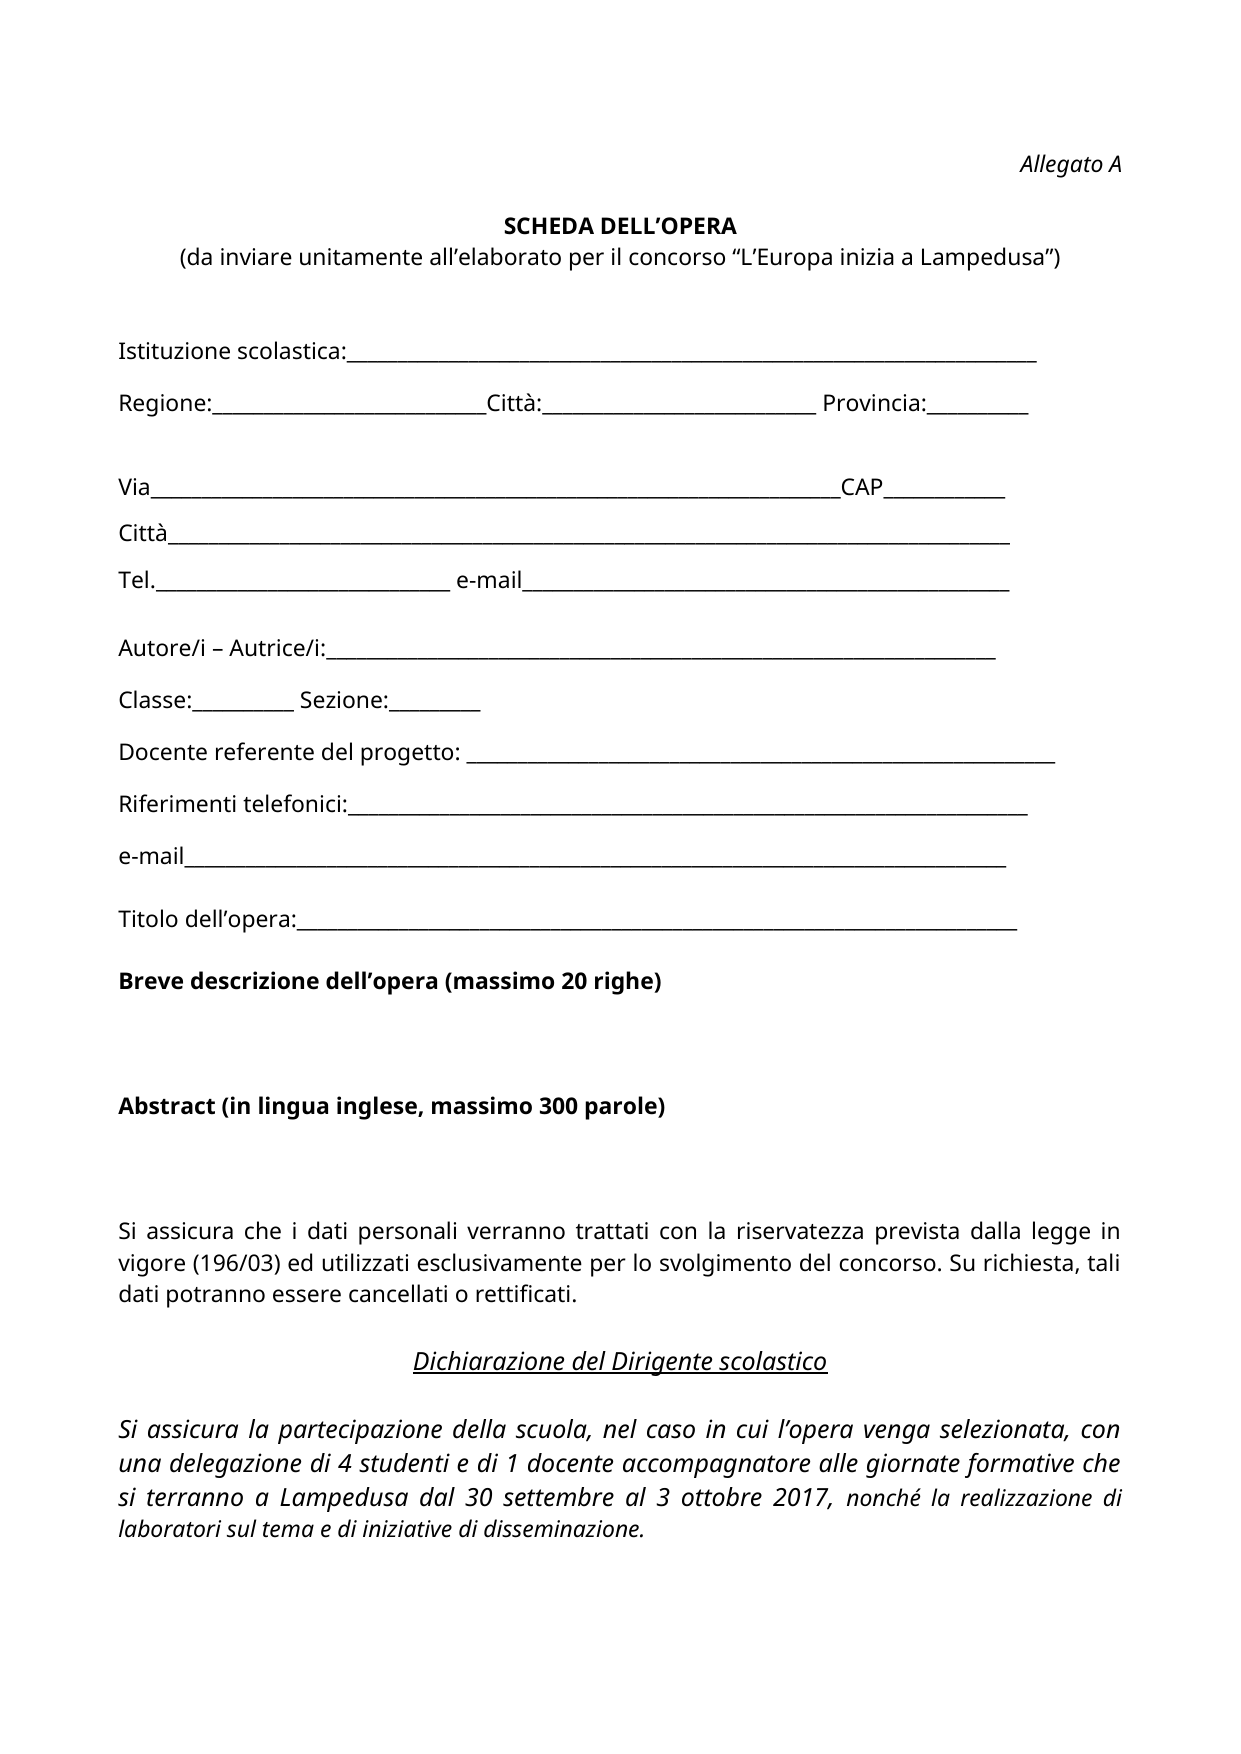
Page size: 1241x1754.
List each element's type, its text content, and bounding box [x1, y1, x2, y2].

text Regione:___________________________Città:___________________________ Provincia:__________ [118, 387, 1122, 418]
text Titolo dell’opera:_______________________________________________________________________ [118, 903, 1122, 934]
text e-mail_________________________________________________________________________________ [118, 840, 1122, 872]
text Allegato A [118, 148, 1122, 179]
text Dichiarazione del Dirigente scolastico [118, 1343, 1122, 1377]
text SCHEDA DELL’OPERA [118, 210, 1122, 241]
text Via____________________________________________________________________CAP____________ Città___________________________________________________________________________________ Tel._____________________________ e-mail________________________________________________ [118, 471, 1122, 596]
text Breve descrizione dell’opera (massimo 20 righe) [118, 965, 1122, 997]
text Istituzione scolastica:____________________________________________________________________ [118, 335, 1122, 366]
text Si assicura che i dati personali verranno trattati con la riservatezza prevista dalla legge in vigore (196/03) ed utilizzati esclusivamente per lo svolgimento del concorso. Su richiesta, tali dati potranno essere cancellati o rettificati. [118, 1215, 1122, 1309]
text Riferimenti telefonici:___________________________________________________________________ [118, 788, 1122, 819]
text (da inviare unitamente all’elaborato per il concorso “L’Europa inizia a Lampedusa”) [118, 241, 1122, 273]
text Abstract (in lingua inglese, massimo 300 parole) [118, 1090, 1122, 1122]
text Si assicura la partecipazione della scuola, nel caso in cui l’opera venga selezionata, con una delegazione di 4 studenti e di 1 docente accompagnatore alle giornate formative che si terranno a Lampedusa dal 30 settembre al 3 ottobre 2017, nonché la realizzazione di laboratori sul tema e di iniziative di disseminazione. [118, 1411, 1122, 1545]
text Classe:__________ Sezione:_________ [118, 684, 1122, 715]
text Docente referente del progetto: __________________________________________________________ [118, 736, 1122, 767]
text Autore/i – Autrice/i:__________________________________________________________________ [118, 632, 1122, 663]
